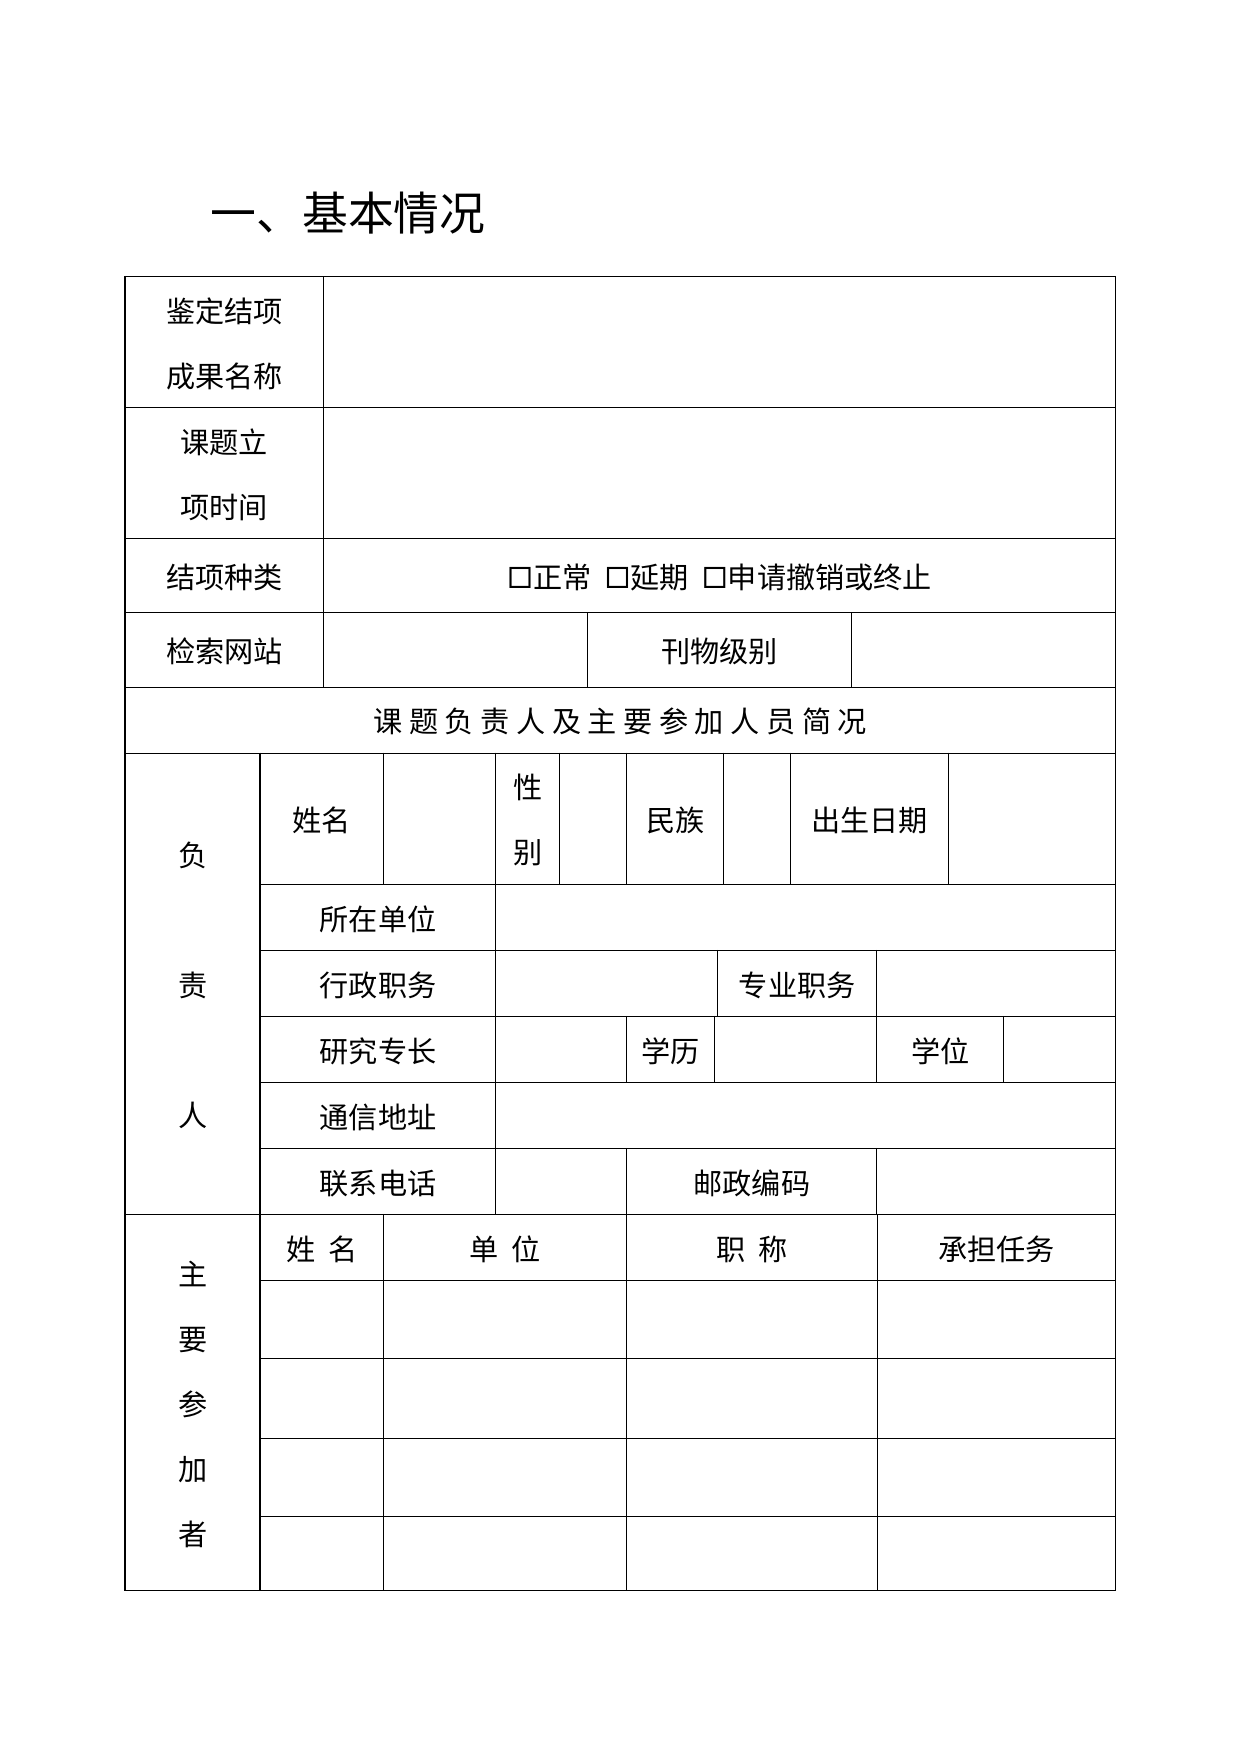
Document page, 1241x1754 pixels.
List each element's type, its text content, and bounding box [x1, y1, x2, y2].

table_cell 行政职务 [261, 951, 495, 1016]
table_cell 刊物级别 [588, 613, 851, 687]
table_cell 邮政编码 [627, 1149, 876, 1214]
table_cell [384, 1439, 626, 1516]
table_cell 所在单位 [261, 885, 495, 950]
table_cell 性别 [496, 754, 559, 884]
table_cell 学位 [877, 1017, 1003, 1082]
table_cell [627, 1281, 877, 1357]
table_cell [715, 1017, 876, 1082]
table_cell [627, 1439, 877, 1516]
table_cell 正常 延期 申请撤销或终止 [324, 539, 1115, 612]
table_cell [852, 613, 1115, 687]
table_cell 研究专长 [261, 1017, 495, 1082]
table_cell 通信地址 [261, 1083, 495, 1148]
table_cell [877, 951, 1115, 1016]
table_cell 联系电话 [261, 1149, 495, 1214]
table_cell [560, 754, 626, 884]
table_cell [878, 1359, 1115, 1438]
table_cell [324, 408, 1115, 538]
table_cell 主 要 参 加 者 [126, 1215, 259, 1590]
table_cell [261, 1517, 383, 1590]
table_cell [878, 1281, 1115, 1357]
table_cell 职 称 [627, 1215, 877, 1280]
table_cell [496, 1017, 626, 1082]
table_cell 检索网站 [126, 613, 323, 687]
text 一、基本情况 [187, 162, 1053, 259]
table_cell 姓名 [261, 754, 383, 884]
table_cell 承担任务 [878, 1215, 1115, 1280]
table_cell [384, 754, 495, 884]
table_cell [878, 1517, 1115, 1590]
table_cell [496, 1083, 1115, 1148]
table_cell [261, 1439, 383, 1516]
table_cell 姓 名 [261, 1215, 383, 1280]
table_cell 负 责 人 [126, 754, 259, 1214]
table_header [324, 277, 1115, 407]
table_cell 民族 [627, 754, 723, 884]
table_cell [627, 1359, 877, 1438]
table_cell 出生日期 [791, 754, 948, 884]
table_cell [384, 1359, 626, 1438]
table_cell [627, 1517, 877, 1590]
table_cell 单 位 [384, 1215, 626, 1280]
table_cell [724, 754, 790, 884]
table_cell [496, 1149, 626, 1214]
table_cell [877, 1149, 1115, 1214]
table_cell [261, 1359, 383, 1438]
table_cell [384, 1517, 626, 1590]
table_cell [496, 885, 1115, 950]
table_cell [878, 1439, 1115, 1516]
table_cell 结项种类 [126, 539, 323, 612]
table_cell 专业职务 [718, 951, 876, 1016]
table_cell [324, 613, 587, 687]
table_cell 学历 [627, 1017, 714, 1082]
table_cell [496, 951, 717, 1016]
table_cell 课题立 项时间 [126, 408, 323, 538]
table_cell 课 题 负 责 人 及 主 要 参 加 人 员 简 况 [126, 688, 1115, 753]
table_cell [261, 1281, 383, 1357]
table_header 鉴定结项 成果名称 [126, 277, 323, 407]
table_cell [949, 754, 1115, 884]
table_cell [384, 1281, 626, 1357]
table_cell [1004, 1017, 1115, 1082]
